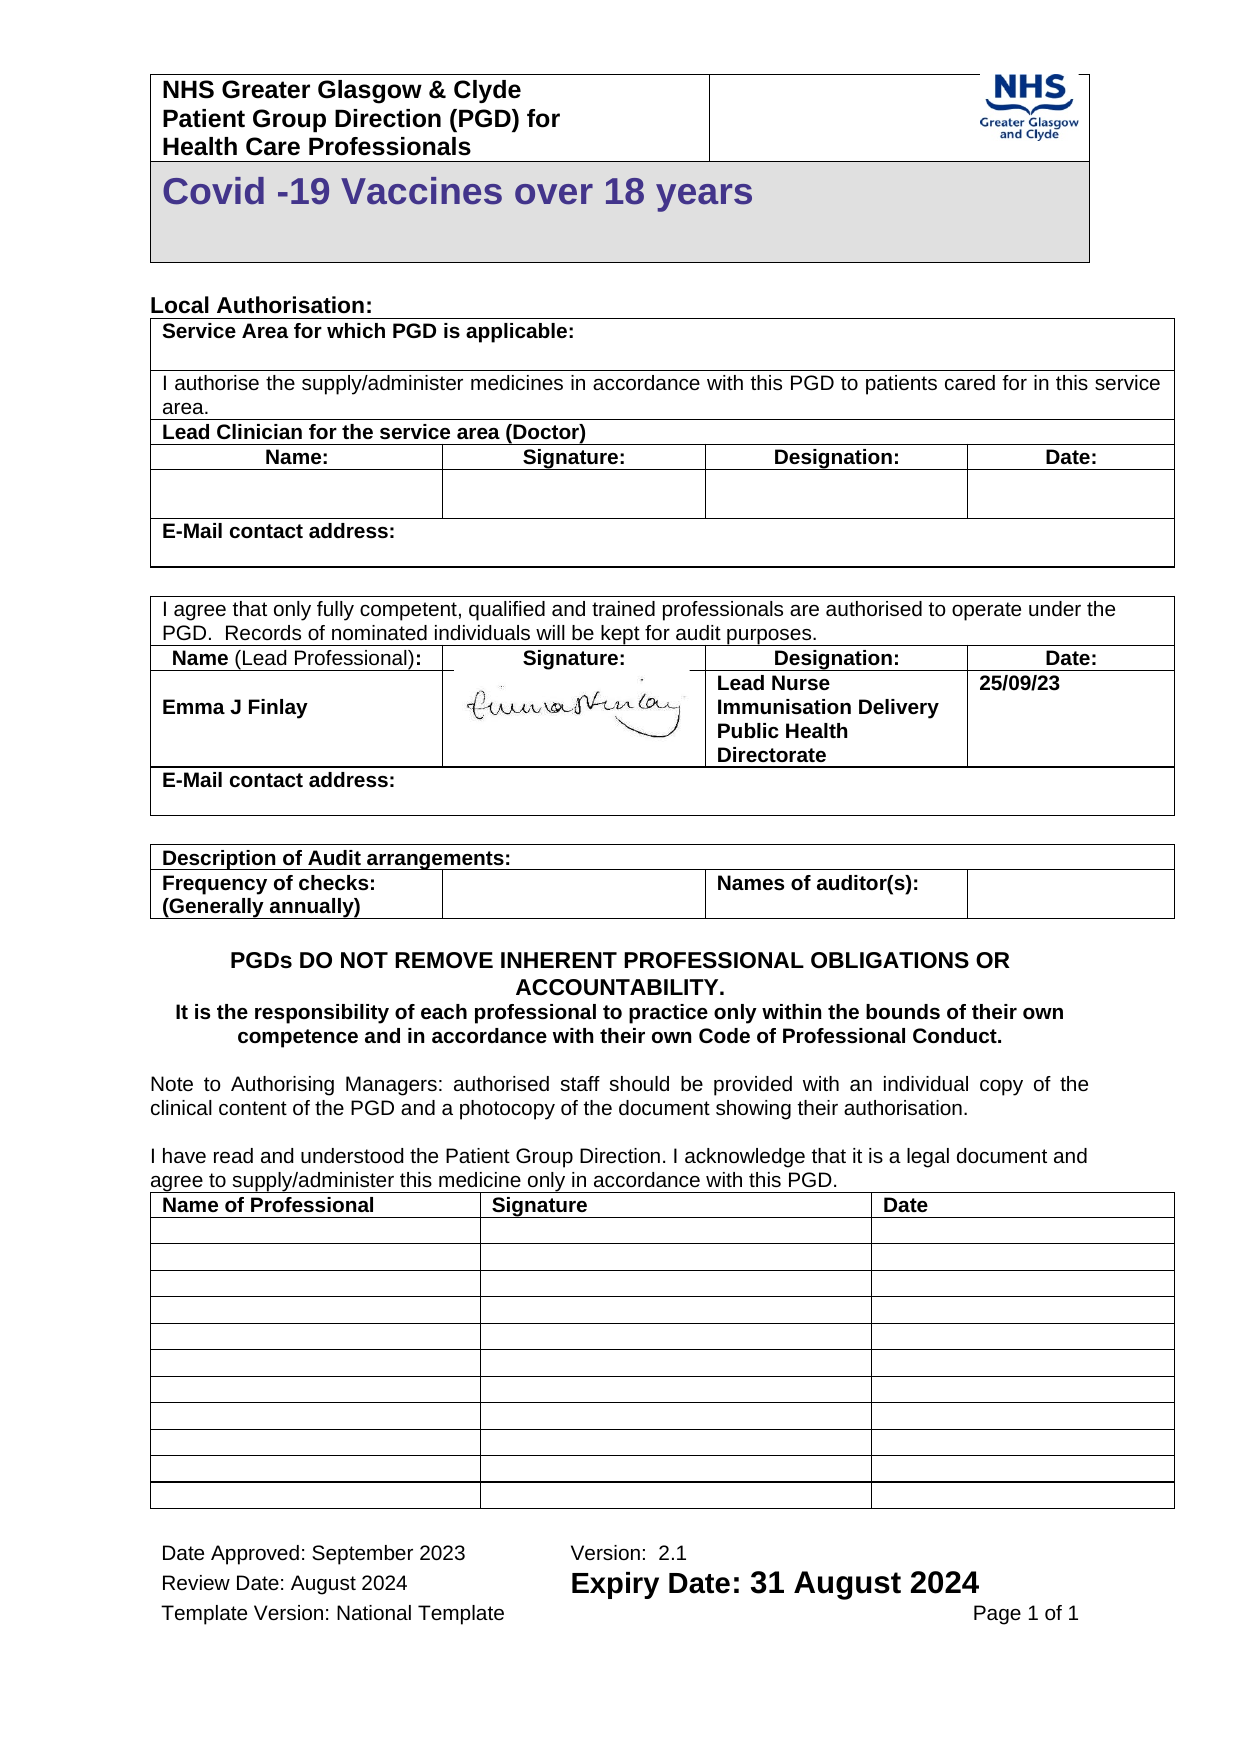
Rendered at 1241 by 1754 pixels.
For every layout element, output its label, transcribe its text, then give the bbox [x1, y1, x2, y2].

table_cell [443, 671, 705, 766]
table_cell [872, 1350, 1174, 1376]
table_cell [481, 1297, 871, 1323]
table_cell [481, 1483, 871, 1508]
table_cell [151, 1324, 480, 1349]
table_header Description of Audit arrangements: [151, 845, 1174, 869]
table_cell [151, 1430, 480, 1455]
table_cell [443, 870, 705, 918]
table_cell Names of auditor(s): [706, 870, 967, 918]
table_header Service Area for which PGD is applicable: [151, 319, 1174, 369]
table_cell [481, 1218, 871, 1243]
table_cell [151, 1271, 480, 1296]
picture [454, 670, 690, 746]
table_cell [151, 1456, 480, 1481]
table_cell [872, 1324, 1174, 1349]
picture [980, 74, 1079, 141]
table_header I agree that only fully competent, qualified and trained professionals are authorised to operate under the PGD. Records of nominated individuals will be kept for audit purposes. [151, 597, 1174, 644]
table_cell Lead Nurse Immunisation Delivery Public Health Directorate [706, 671, 967, 766]
table_header Date [872, 1193, 1174, 1217]
table_cell [151, 1297, 480, 1323]
table_header Name of Professional [151, 1193, 480, 1217]
table_cell [151, 1377, 480, 1402]
table_cell [481, 1244, 871, 1270]
table_cell I authorise the supply/administer medicines in accordance with this PGD to patients cared for in this service area. [151, 371, 1174, 418]
table_cell [151, 1244, 480, 1270]
text PGDs DO NOT REMOVE INHERENT PROFESSIONAL OBLIGATIONS OR ACCOUNTABILITY. [150, 947, 1090, 1000]
table_cell Signature: [443, 646, 705, 669]
table_cell E-Mail contact address: [151, 519, 1174, 566]
table_cell [443, 470, 705, 517]
table_cell E-Mail contact address: [151, 768, 1174, 815]
table_cell [872, 1244, 1174, 1270]
table_cell [151, 1218, 480, 1243]
table_cell Emma J Finlay [151, 671, 442, 766]
table_cell [872, 1483, 1174, 1508]
table_cell [481, 1271, 871, 1296]
table_cell Frequency of checks: (Generally annually) [151, 870, 442, 918]
table_cell [872, 1271, 1174, 1296]
table_cell 25/09/23 [968, 671, 1174, 766]
table_cell [872, 1377, 1174, 1402]
table_cell [481, 1456, 871, 1481]
table_cell Lead Clinician for the service area (Doctor) [151, 420, 1174, 443]
table_cell Designation: [706, 646, 967, 669]
table_cell [151, 1350, 480, 1376]
table_cell Date: [968, 646, 1174, 669]
table_cell [151, 1403, 480, 1428]
table_cell [872, 1456, 1174, 1481]
table_cell [151, 1483, 480, 1508]
table_cell [481, 1430, 871, 1455]
table_cell [481, 1350, 871, 1376]
table_cell [872, 1218, 1174, 1243]
table_cell [872, 1430, 1174, 1455]
table_cell [968, 870, 1174, 918]
table_header Signature [481, 1193, 871, 1217]
table_cell Signature: [443, 445, 705, 468]
table_cell [872, 1403, 1174, 1428]
table_cell [706, 470, 967, 517]
table_cell [151, 470, 442, 517]
table_cell Name (Lead Professional): [151, 646, 442, 669]
table_cell Date: [968, 445, 1174, 468]
table_cell [481, 1377, 871, 1402]
table_cell [481, 1403, 871, 1428]
text Local Authorisation: [150, 292, 1090, 318]
text It is the responsibility of each professional to practice only within the bounds of their own competence and in accordance with their own Code of Professional Conduct. [150, 1000, 1090, 1048]
text Note to Authorising Managers: authorised staff should be provided with an individual copy of the clinical content of the PGD and a photocopy of the document showing their authorisation. [150, 1072, 1090, 1120]
text I have read and understood the Patient Group Direction. I acknowledge that it is a legal document and agree to supply/administer this medicine only in accordance with this PGD. [150, 1144, 1090, 1192]
table_cell [481, 1324, 871, 1349]
table_cell Name: [151, 445, 442, 468]
table_cell [968, 470, 1174, 517]
table_cell [872, 1297, 1174, 1323]
table_cell Designation: [706, 445, 967, 468]
